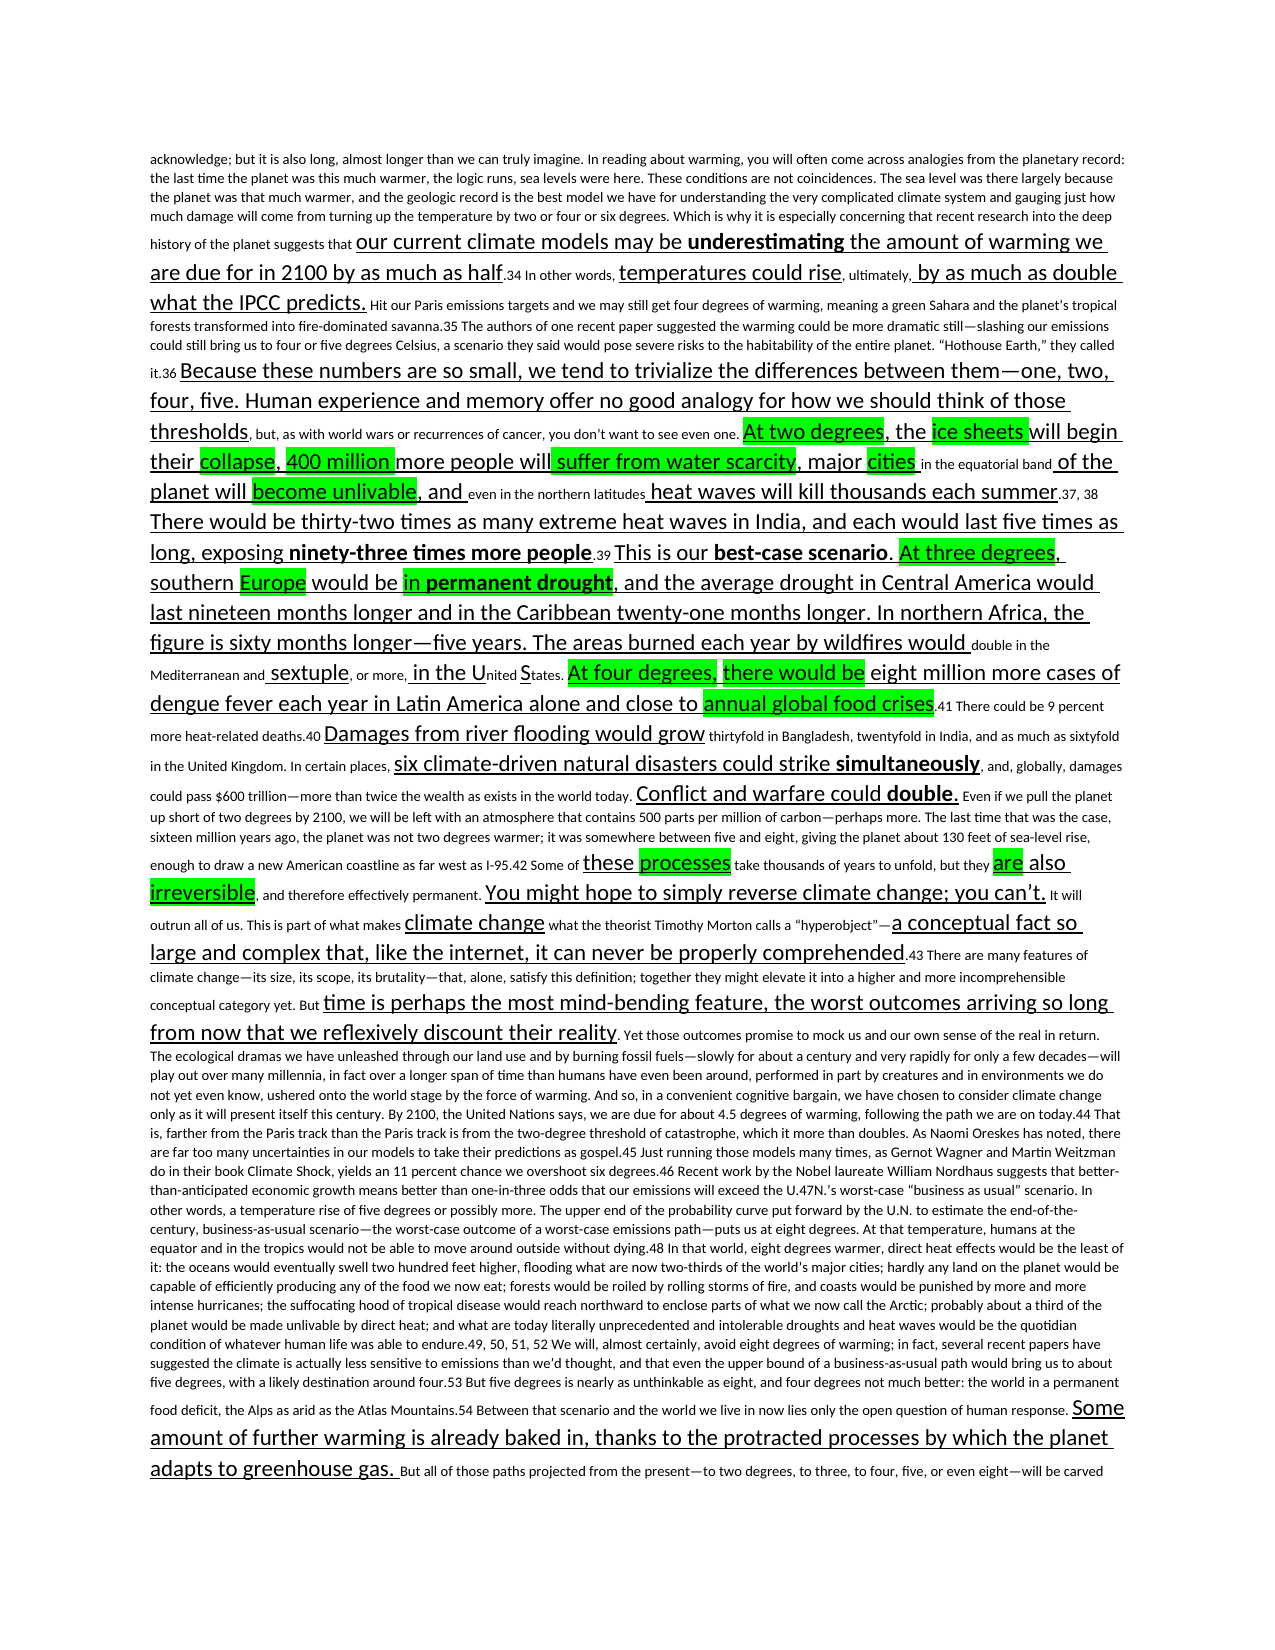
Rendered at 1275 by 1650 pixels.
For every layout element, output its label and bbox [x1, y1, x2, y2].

text [150, 150, 1125, 1482]
